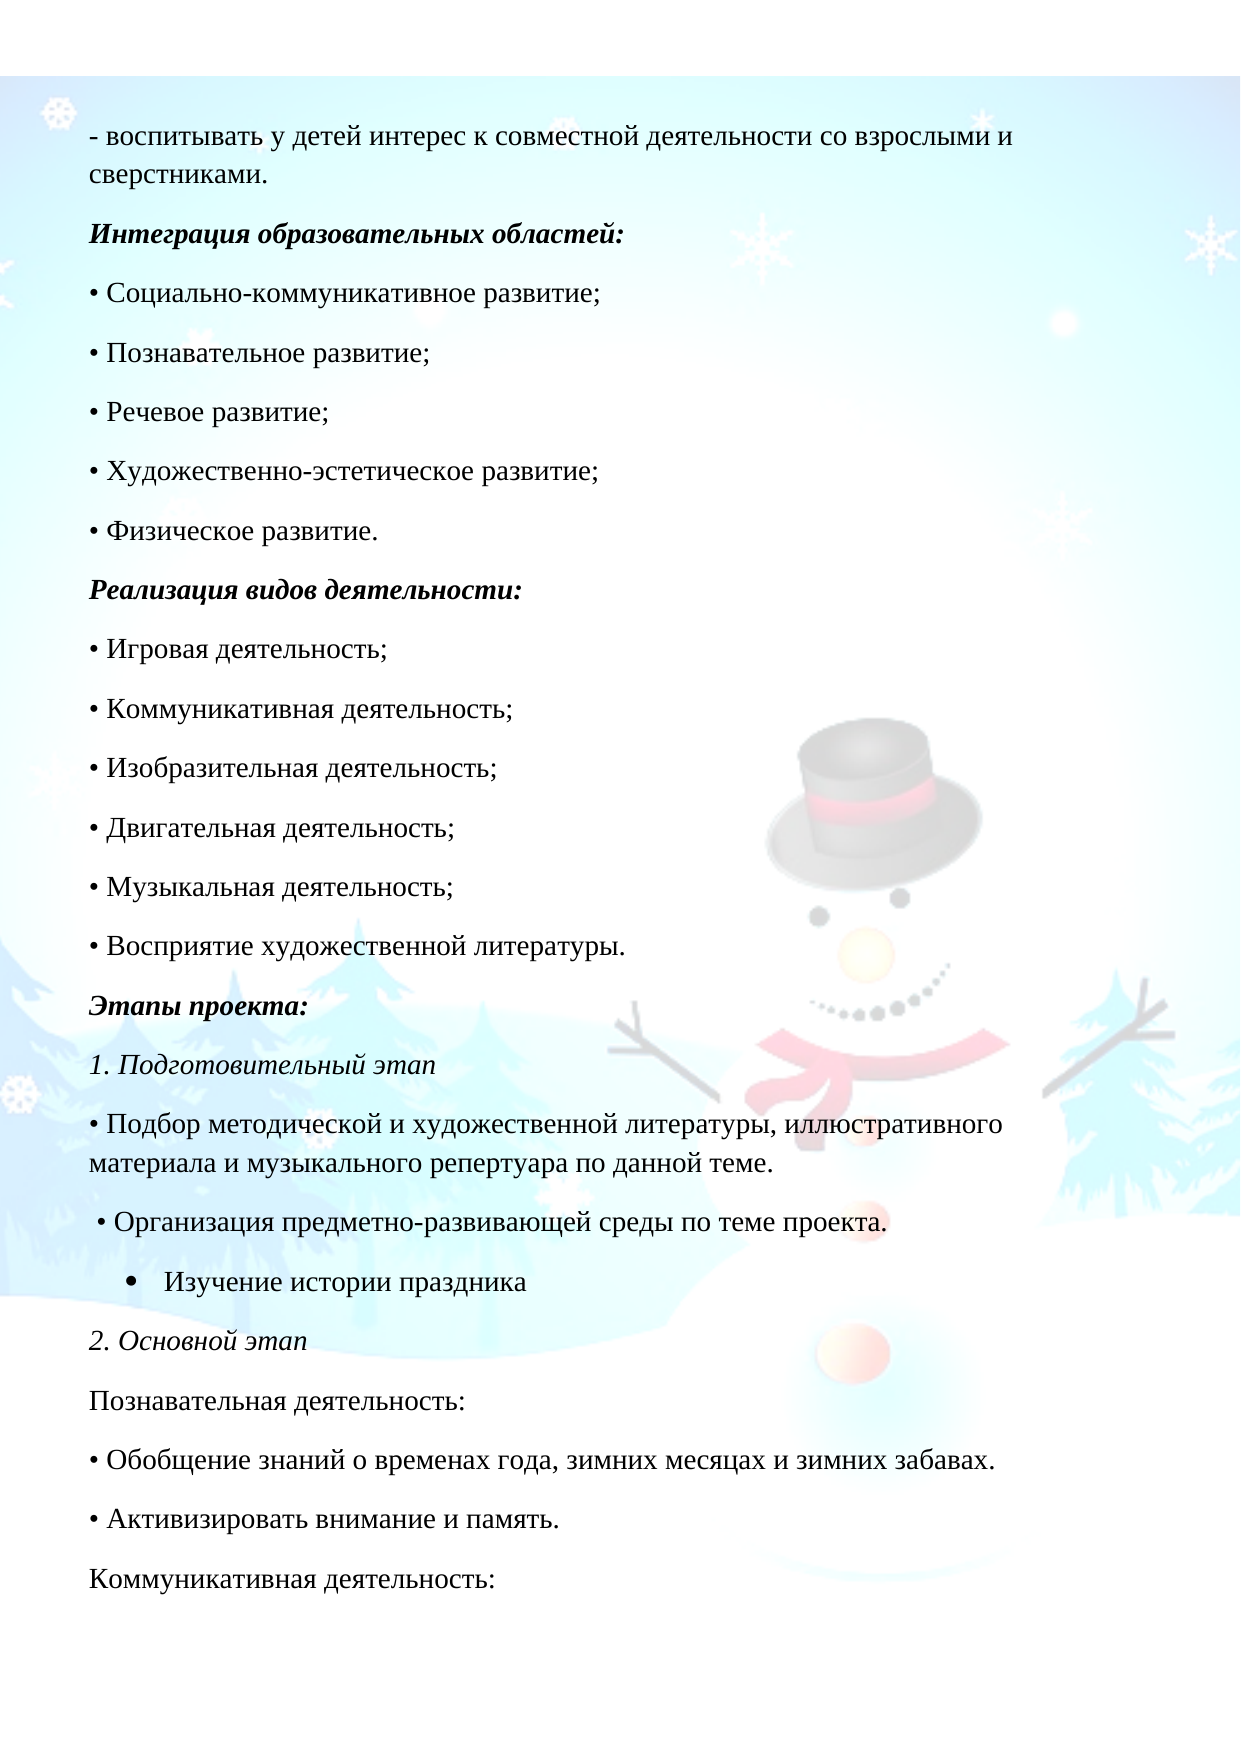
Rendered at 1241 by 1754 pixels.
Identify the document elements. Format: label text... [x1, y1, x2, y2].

text Этапы проекта: [89, 988, 1122, 1021]
text • Художественно-эстетическое развитие; [89, 453, 1122, 487]
text Интеграция образовательных областей: [89, 216, 1122, 249]
text • Игровая деятельность; [89, 632, 1122, 665]
text • Восприятие художественной литературы. [89, 928, 1122, 962]
text • Социально-коммуникативное развитие; [89, 275, 1122, 309]
text • Двигательная деятельность; [89, 810, 1122, 843]
text • Коммуникативная деятельность; [89, 691, 1122, 724]
text • Организация предметно-развивающей среды по теме проекта. [89, 1204, 1122, 1238]
text • Активизировать внимание и память. [89, 1502, 1122, 1535]
text Реализация видов деятельности: [89, 572, 1122, 606]
text • Подбор методической и художественной литературы, иллюстративного материала и музыкального репертуара по данной теме. [89, 1107, 1122, 1179]
text • Музыкальная деятельность; [89, 869, 1122, 903]
list Изучение истории праздника [126, 1264, 1122, 1298]
text • Речевое развитие; [89, 394, 1122, 428]
text • Познавательное развитие; [89, 335, 1122, 368]
text Коммуникативная деятельность: [89, 1561, 1122, 1594]
text 1. Подготовительный этап [89, 1047, 1122, 1081]
text 2. Основной этап [89, 1323, 1122, 1357]
text Познавательная деятельность: [89, 1383, 1122, 1416]
text - воспитывать у детей интерес к совместной деятельности со взрослыми и сверстниками. [89, 118, 1122, 190]
text • Физическое развитие. [89, 513, 1122, 546]
text • Обобщение знаний о временах года, зимних месяцах и зимних забавах. [89, 1442, 1122, 1476]
text • Изобразительная деятельность; [89, 750, 1122, 784]
